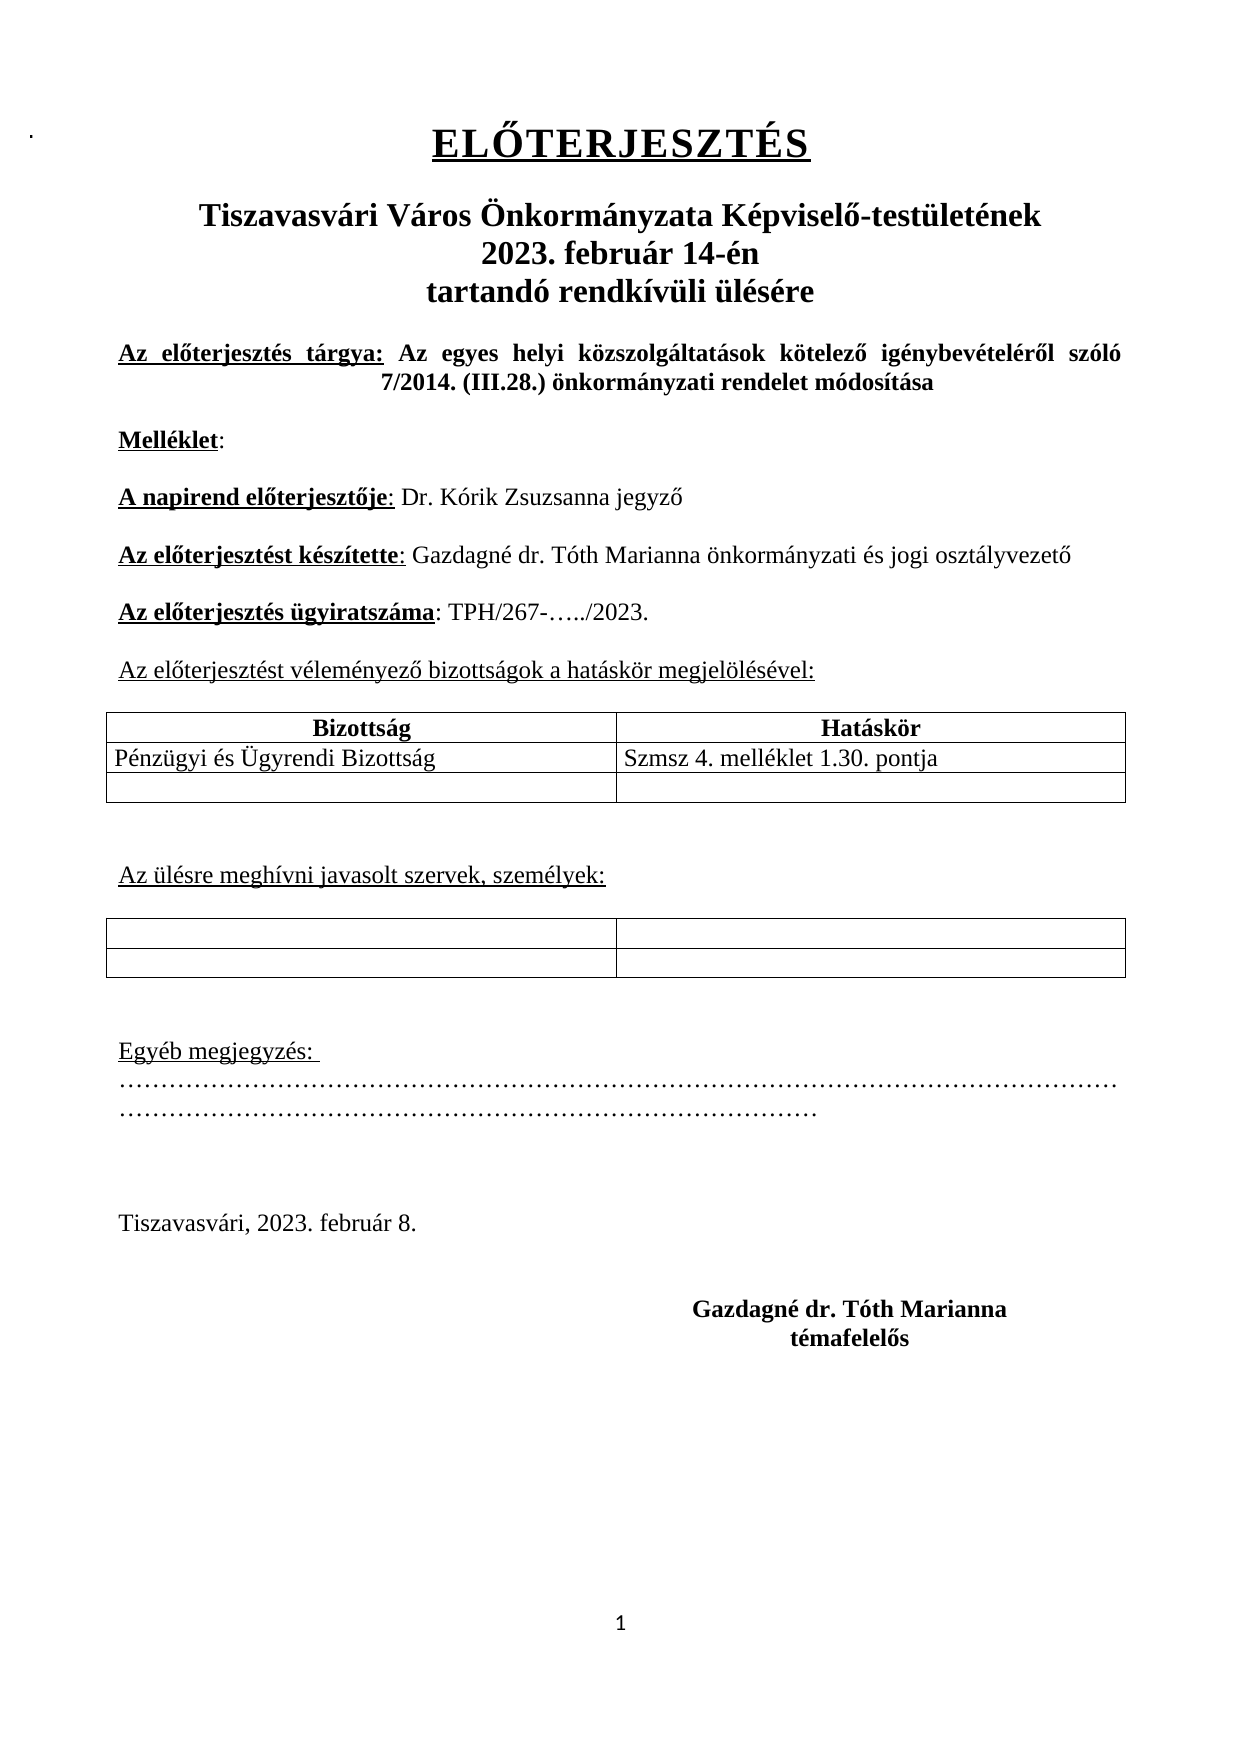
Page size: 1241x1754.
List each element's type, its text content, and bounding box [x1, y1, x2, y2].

table_header [107, 919, 616, 947]
text Tiszavasvári, 2023. február 8. [118, 1208, 1122, 1237]
table_cell [617, 949, 1125, 977]
table_header Hatáskör [617, 713, 1125, 742]
text Az előterjesztés ügyiratszáma: TPH/267-…../2023. [118, 597, 1122, 626]
text Az előterjesztést véleményező bizottságok a hatáskör megjelölésével: [118, 655, 1122, 683]
table_cell Pénzügyi és Ügyrendi Bizottság [107, 743, 616, 772]
text 2023. február 14-én [118, 233, 1122, 271]
table_cell Szmsz 4. melléklet 1.30. pontja [617, 743, 1125, 772]
text Gazdagné dr. Tóth Marianna [118, 1294, 1122, 1323]
text Az előterjesztést készítette: Gazdagné dr. Tóth Marianna önkormányzati és jogi osztályvezető [118, 540, 1122, 568]
table_cell [107, 773, 616, 802]
table_cell [617, 773, 1125, 802]
text Az előterjesztés tárgya: Az egyes helyi közszolgáltatások kötelező igénybevételéről szóló 7/2014. (III.28.) önkormányzati rendelet módosítása [118, 338, 1122, 396]
table_cell [107, 949, 616, 977]
text Az ülésre meghívni javasolt szervek, személyek: [118, 860, 1122, 889]
text A napirend előterjesztője: Dr. Kórik Zsuzsanna jegyző [118, 482, 1122, 511]
text …………………………………………………………………………………………………………………………………………………………………………………… [118, 1064, 1122, 1122]
text Egyéb megjegyzés: [118, 1036, 1122, 1064]
text témafelelős [118, 1323, 1122, 1352]
text Tiszavasvári Város Önkormányzata Képviselő-testületének [118, 195, 1122, 233]
table_header [617, 919, 1125, 947]
text Melléklet: [118, 425, 1122, 453]
text tartandó rendkívüli ülésére [118, 271, 1122, 310]
table_header Bizottság [107, 713, 616, 742]
text ELŐTERJESZTÉS [118, 118, 1122, 166]
